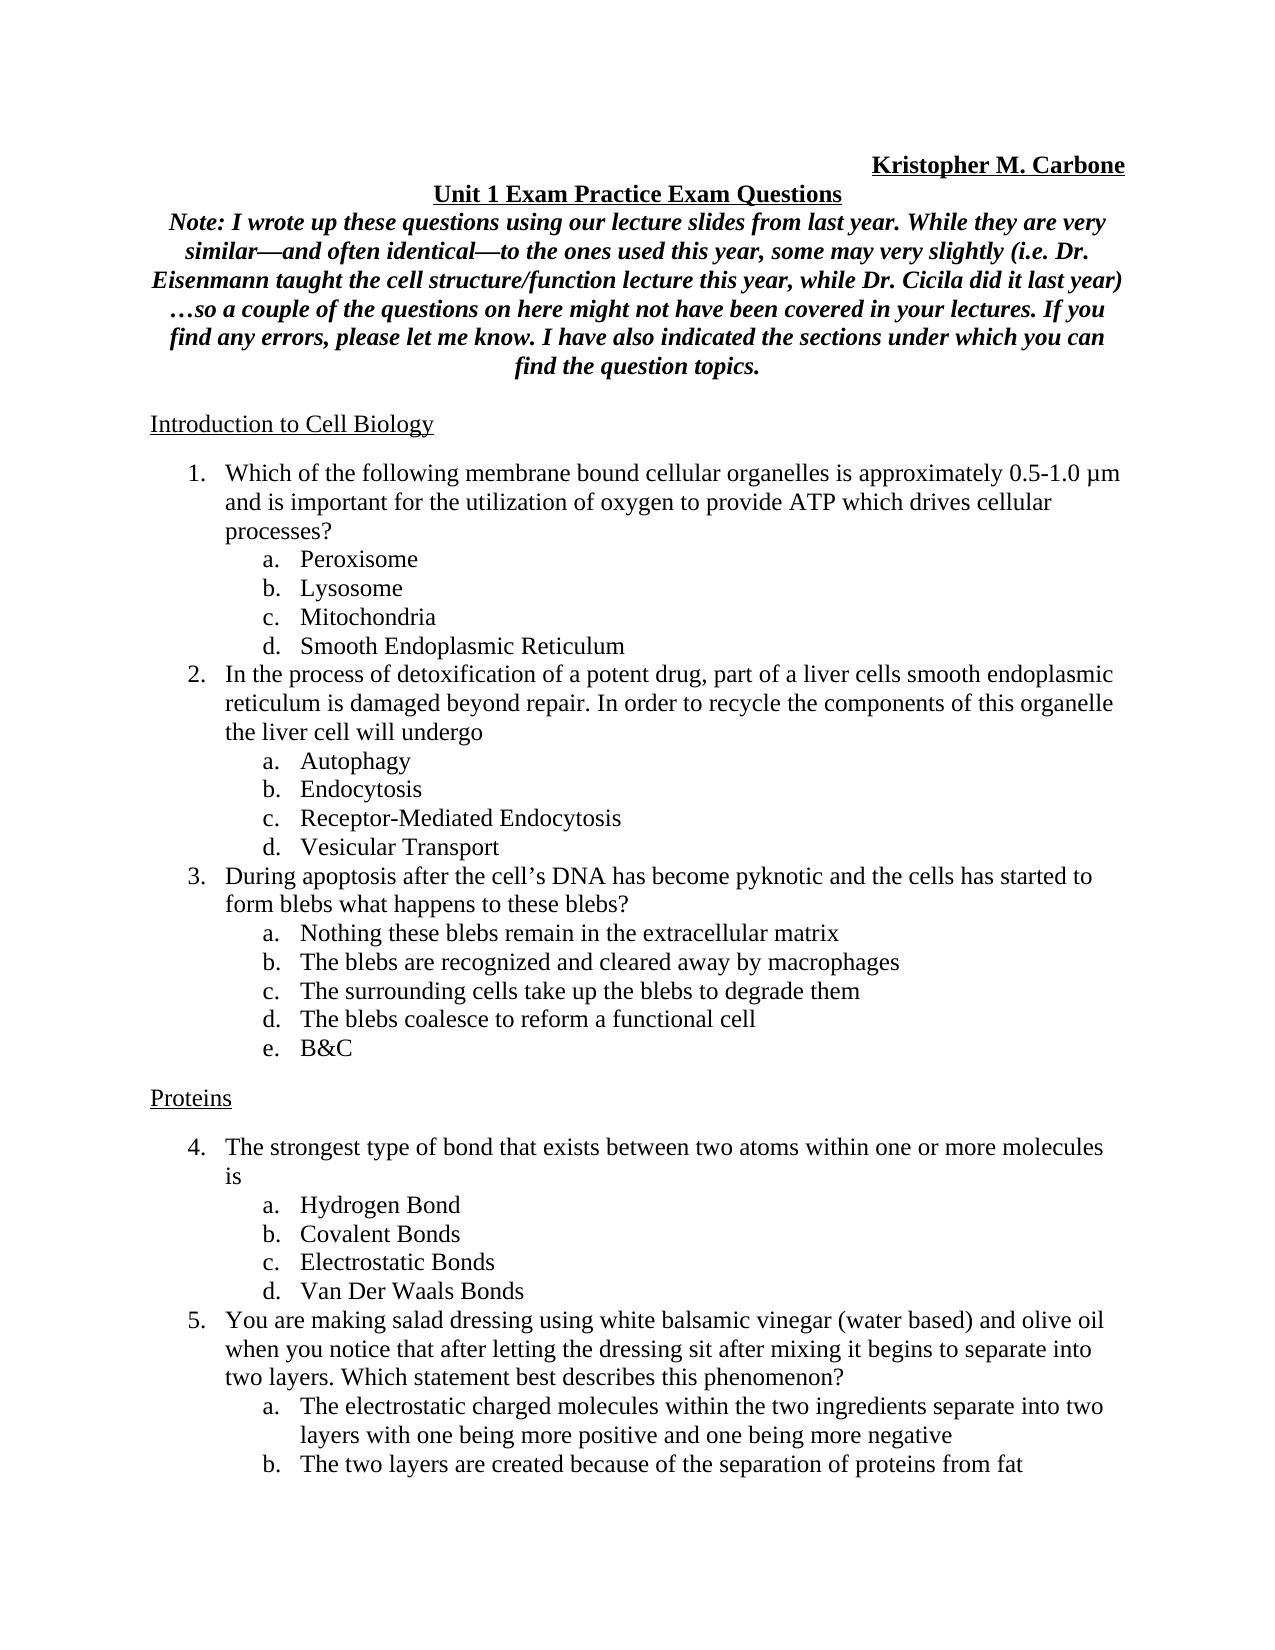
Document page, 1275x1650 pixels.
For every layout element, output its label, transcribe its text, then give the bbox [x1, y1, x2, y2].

list B&C [262, 1033, 1125, 1062]
list The strongest type of bond that exists between two atoms within one or more molecules is [187, 1132, 1125, 1190]
text Note: I wrote up these questions using our lecture slides from last year. While they are very similar—and often identical—to the ones used this year, some may very slightly (i.e. Dr. Eisenmann taught the cell structure/function lecture this year, while Dr. Cicila did it last year)…so a couple of the questions on here might not have been covered in your lectures. If you find any errors, please let me know. I have also indicated the sections under which you can find the question topics. [150, 207, 1125, 380]
text Introduction to Cell Biology [150, 409, 1125, 437]
list During apoptosis after the cell’s DNA has become pyknotic and the cells has started to form blebs what happens to these blebs? [187, 861, 1125, 918]
list The blebs coalesce to reform a functional cell [262, 1004, 1125, 1033]
list Autophagy [262, 746, 1125, 774]
list Covalent Bonds [262, 1219, 1125, 1247]
list You are making salad dressing using white balsamic vinegar (water based) and olive oil when you notice that after letting the dressing sit after mixing it begins to separate into two layers. Which statement best describes this phenomenon? [187, 1305, 1125, 1391]
list The blebs are recognized and cleared away by macrophages [262, 947, 1125, 976]
list Smooth Endoplasmic Reticulum [262, 631, 1125, 659]
list Vesicular Transport [262, 832, 1125, 861]
list Hydrogen Bond [262, 1190, 1125, 1219]
list The electrostatic charged molecules within the two ingredients separate into two layers with one being more positive and one being more negative [262, 1391, 1125, 1449]
list Mitochondria [262, 602, 1125, 631]
text Unit 1 Exam Practice Exam Questions [150, 179, 1125, 207]
list Endocytosis [262, 774, 1125, 803]
text Kristopher M. Carbone [150, 150, 1125, 179]
list In the process of detoxification of a potent drug, part of a liver cells smooth endoplasmic reticulum is damaged beyond repair. In order to recycle the components of this organelle the liver cell will undergo [187, 659, 1125, 746]
list The surrounding cells take up the blebs to degrade them [262, 976, 1125, 1004]
text Proteins [150, 1083, 1125, 1112]
list The two layers are created because of the separation of proteins from fat [262, 1449, 1125, 1477]
list Peroxisome [262, 544, 1125, 573]
list Lysosome [262, 573, 1125, 602]
list Which of the following membrane bound cellular organelles is approximately 0.5-1.0 µm and is important for the utilization of oxygen to provide ATP which drives cellular processes? [187, 458, 1125, 544]
list Nothing these blebs remain in the extracellular matrix [262, 918, 1125, 947]
list Electrostatic Bonds [262, 1247, 1125, 1276]
list Van Der Waals Bonds [262, 1276, 1125, 1305]
list Receptor-Mediated Endocytosis [262, 803, 1125, 832]
